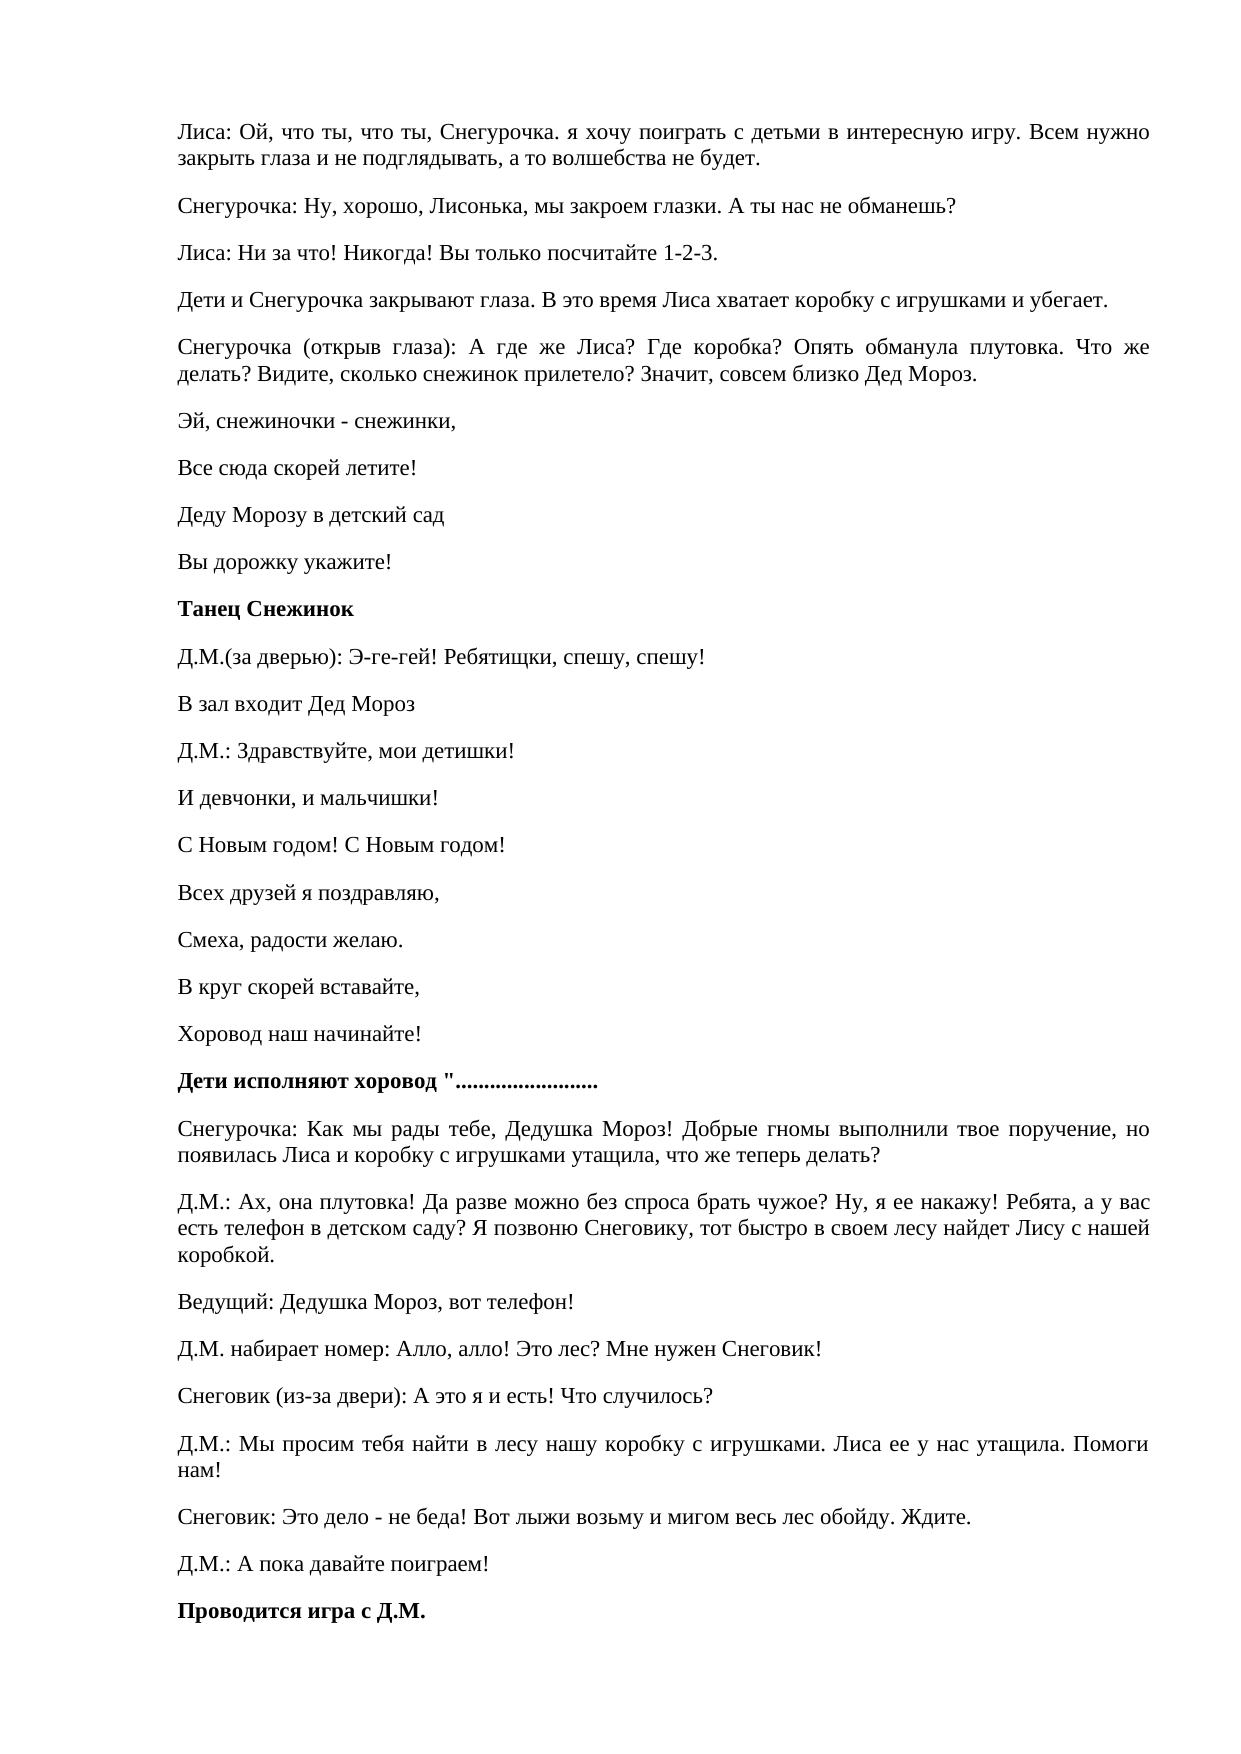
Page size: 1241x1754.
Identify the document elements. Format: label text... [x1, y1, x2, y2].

text Проводится игра с Д.М. [177, 1597, 1152, 1624]
text Д.М.: Здравствуйте, мои детишки! [177, 737, 1152, 763]
text Дети исполняют хоровод "......................... [177, 1067, 1152, 1094]
text В зал входит Дед Мороз [177, 690, 1152, 716]
text Снегурочка: Как мы рады тебе, Дедушка Мороз! Добрые гномы выполнили твое поручение, но появилась Лиса и коробку с игрушками утащила, что же теперь делать? [177, 1114, 1152, 1167]
text Д.М.: Ах, она плутовка! Да разве можно без спроса брать чужое? Ну, я ее накажу! Ребята, а у вас есть телефон в детском саду? Я позвоню Снеговику, тот быстро в своем лесу найдет Лису с нашей коробкой. [177, 1188, 1152, 1267]
text Д.М.(за дверью): Э-ге-гей! Ребятищки, спешу, спешу! [177, 643, 1152, 669]
text Снеговик: Это дело - не беда! Вот лыжи возьму и мигом весь лес обойду. Ждите. [177, 1503, 1152, 1529]
text Все сюда скорей летите! [177, 454, 1152, 480]
text И девчонки, и мальчишки! [177, 784, 1152, 811]
text Вы дорожку укажите! [177, 548, 1152, 575]
text Снегурочка: Ну, хорошо, Лисонька, мы закроем глазки. А ты нас не обманешь? [177, 192, 1152, 218]
text Дети и Снегурочка закрывают глаза. В это время Лиса хватает коробку с игрушками и убегает. [177, 286, 1152, 312]
text Д.М.: А пока давайте поиграем! [177, 1550, 1152, 1577]
text С Новым годом! С Новым годом! [177, 831, 1152, 858]
text Хоровод наш начинайте! [177, 1020, 1152, 1047]
text Д.М. набирает номер: Алло, алло! Это лес? Мне нужен Снеговик! [177, 1335, 1152, 1362]
text Эй, снежиночки - снежинки, [177, 407, 1152, 433]
text Снегурочка (открыв глаза): А где же Лиса? Где коробка? Опять обманула плутовка. Что же делать? Видите, сколько снежинок прилетело? Значит, совсем близко Дед Мороз. [177, 333, 1152, 386]
text Ведущий: Дедушка Мороз, вот телефон! [177, 1288, 1152, 1314]
text Смеха, радости желаю. [177, 926, 1152, 952]
text Деду Морозу в детский сад [177, 501, 1152, 527]
text Снеговик (из-за двери): А это я и есть! Что случилось? [177, 1382, 1152, 1409]
text В круг скорей вставайте, [177, 973, 1152, 999]
text Лиса: Ой, что ты, что ты, Снегурочка. я хочу поиграть с детьми в интересную игру. Всем нужно закрыть глаза и не подглядывать, а то волшебства не будет. [177, 118, 1152, 171]
text Д.М.: Мы просим тебя найти в лесу нашу коробку с игрушками. Лиса ее у нас утащила. Помоги нам! [177, 1429, 1152, 1482]
text Танец Снежинок [177, 596, 1152, 622]
text Лиса: Ни за что! Никогда! Вы только посчитайте 1-2-3. [177, 239, 1152, 265]
text Всех друзей я поздравляю, [177, 879, 1152, 905]
